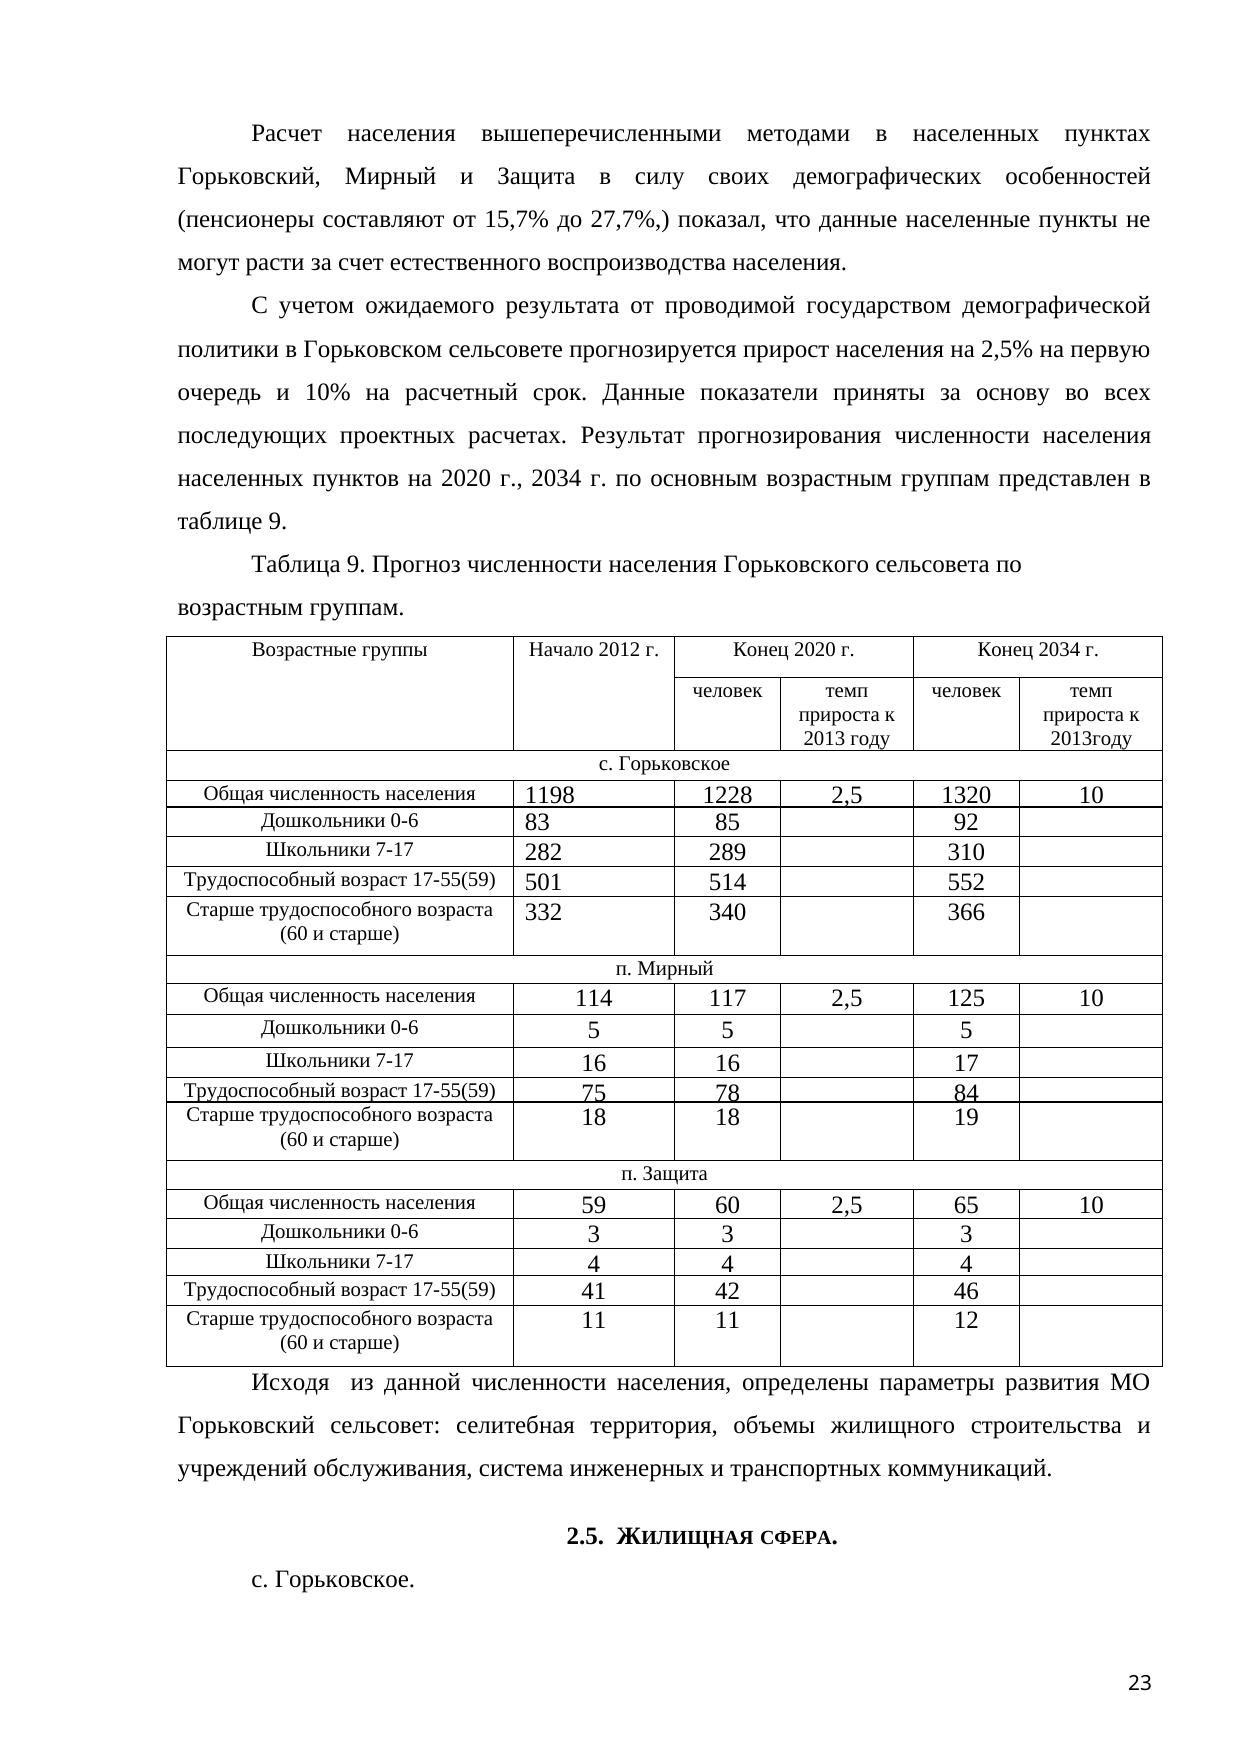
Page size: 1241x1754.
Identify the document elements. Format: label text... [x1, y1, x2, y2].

text С учетом ожидаемого результата от проводимой государством демографической политики в Горьковском сельсовете прогнозируется прирост населения на 2,5% на первую очередь и 10% на расчетный срок. Данные показатели приняты за основу во всех последующих проектных расчетах. Результат прогнозирования численности населения населенных пунктов на 2020 г., 2034 г. по основным возрастным группам представлен в таблице 9. [177, 291, 1152, 535]
table_cell 83 [514, 808, 674, 836]
table_cell 78 [675, 1078, 780, 1101]
table_cell 75 [514, 1078, 674, 1101]
table_cell 42 [675, 1276, 780, 1304]
table_cell 1228 [675, 781, 780, 806]
table_cell [781, 1048, 913, 1077]
table_cell 92 [914, 808, 1019, 836]
table_cell [781, 1219, 913, 1248]
table_cell 3 [914, 1219, 1019, 1248]
table_cell Трудоспособный возраст 17-55(59) [167, 867, 513, 896]
table_cell с. Горьковское [167, 751, 1162, 779]
table_cell 10 [1020, 1190, 1162, 1218]
table_cell [781, 1306, 913, 1366]
table_cell 4 [675, 1249, 780, 1275]
table_cell 114 [514, 984, 674, 1014]
table_cell [1020, 897, 1162, 955]
table_cell 60 [675, 1190, 780, 1218]
table_cell 10 [1020, 781, 1162, 806]
text с. Горьковское. [177, 1564, 1152, 1593]
table_cell Старше трудоспособного возраста (60 и старше) [167, 1103, 513, 1160]
table_cell Общая численность населения [167, 984, 513, 1014]
table_header Конец 2034 г. [914, 637, 1162, 677]
table_header Начало 2012 г. [514, 637, 674, 750]
table_cell 5 [914, 1015, 1019, 1047]
table_cell 85 [675, 808, 780, 836]
table_cell 17 [914, 1048, 1019, 1077]
table_cell Дошкольники 0-6 [167, 808, 513, 836]
table_cell 1320 [914, 781, 1019, 806]
table_cell 332 [514, 897, 674, 955]
table_cell 2,5 [781, 1190, 913, 1218]
text Расчет населения вышеперечисленными методами в населенных пунктах Горьковский, Мирный и Защита в силу своих демографических особенностей (пенсионеры составляют от 15,7% до 27,7%,) показал, что данные населенные пункты не могут расти за счет естественного воспроизводства населения. [177, 118, 1152, 276]
table_cell [1020, 1078, 1162, 1101]
table_cell 366 [914, 897, 1019, 955]
table_cell [781, 1249, 913, 1275]
table_cell человек [675, 678, 780, 750]
table_cell Дошкольники 0-6 [167, 1015, 513, 1047]
table_cell 16 [675, 1048, 780, 1077]
table_cell 514 [675, 867, 780, 896]
table_cell 12 [914, 1306, 1019, 1366]
table_cell [781, 837, 913, 866]
table_cell [1020, 1015, 1162, 1047]
table_cell [781, 808, 913, 836]
table_cell [1020, 867, 1162, 896]
table_cell [781, 897, 913, 955]
table_cell темп прироста к 2013году [1020, 678, 1162, 750]
table_cell Трудоспособный возраст 17-55(59) [167, 1078, 513, 1101]
table_cell [781, 1103, 913, 1160]
table_cell [781, 1078, 913, 1101]
table_cell Школьники 7-17 [167, 1048, 513, 1077]
text Таблица 9. Прогноз численности населения Горьковского сельсовета по возрастным группам. [177, 549, 1152, 621]
table_cell Старше трудоспособного возраста (60 и старше) [167, 1306, 513, 1366]
table_cell 16 [514, 1048, 674, 1077]
table_cell [1020, 1249, 1162, 1275]
table_cell 125 [914, 984, 1019, 1014]
table_cell 19 [914, 1103, 1019, 1160]
table_cell 310 [914, 837, 1019, 866]
table_cell 2,5 [781, 984, 913, 1014]
table_cell 282 [514, 837, 674, 866]
table_cell 501 [514, 867, 674, 896]
table_cell Школьники 7-17 [167, 1249, 513, 1275]
table_cell 84 [914, 1078, 1019, 1101]
table_cell 289 [675, 837, 780, 866]
table_cell 46 [914, 1276, 1019, 1304]
table_cell п. Защита [167, 1161, 1162, 1189]
table_cell 3 [675, 1219, 780, 1248]
table_cell [1020, 808, 1162, 836]
table_cell 4 [914, 1249, 1019, 1275]
table_cell 59 [514, 1190, 674, 1218]
table_cell 65 [914, 1190, 1019, 1218]
table_header Конец 2020 г. [675, 637, 913, 677]
table_cell [1020, 1048, 1162, 1077]
table_cell Общая численность населения [167, 781, 513, 806]
table_cell Дошкольники 0-6 [167, 1219, 513, 1248]
table_cell Старше трудоспособного возраста (60 и старше) [167, 897, 513, 955]
table_cell Трудоспособный возраст 17-55(59) [167, 1276, 513, 1304]
table_cell 5 [514, 1015, 674, 1047]
table_cell 117 [675, 984, 780, 1014]
table_cell 340 [675, 897, 780, 955]
table_cell 552 [914, 867, 1019, 896]
table_cell темп прироста к 2013 году [781, 678, 913, 750]
table_cell 1198 [514, 781, 674, 806]
table_cell [781, 1015, 913, 1047]
table_cell 18 [675, 1103, 780, 1160]
table_cell [781, 867, 913, 896]
table_cell 5 [675, 1015, 780, 1047]
table_cell [1020, 1276, 1162, 1304]
table_cell человек [914, 678, 1019, 750]
table_cell 3 [514, 1219, 674, 1248]
table_cell [1020, 1103, 1162, 1160]
table_cell 10 [1020, 984, 1162, 1014]
table_cell Школьники 7-17 [167, 837, 513, 866]
table_cell 4 [514, 1249, 674, 1275]
table_cell [1020, 1306, 1162, 1366]
table_cell 18 [514, 1103, 674, 1160]
table_cell [781, 1276, 913, 1304]
table_cell [1020, 837, 1162, 866]
text Исходя из данной численности населения, определены параметры развития МО Горьковский сельсовет: селитебная территория, объемы жилищного строительства и учреждений обслуживания, система инженерных и транспортных коммуникаций. [177, 1367, 1152, 1482]
text 2.5. Жилищная сфера. [252, 1521, 1152, 1550]
table_cell Общая численность населения [167, 1190, 513, 1218]
table_cell 41 [514, 1276, 674, 1304]
table_cell 2,5 [781, 781, 913, 806]
table_cell 11 [675, 1306, 780, 1366]
table_cell [1020, 1219, 1162, 1248]
table_header Возрастные группы [167, 637, 513, 750]
table_cell 11 [514, 1306, 674, 1366]
table_cell п. Мирный [167, 956, 1162, 982]
